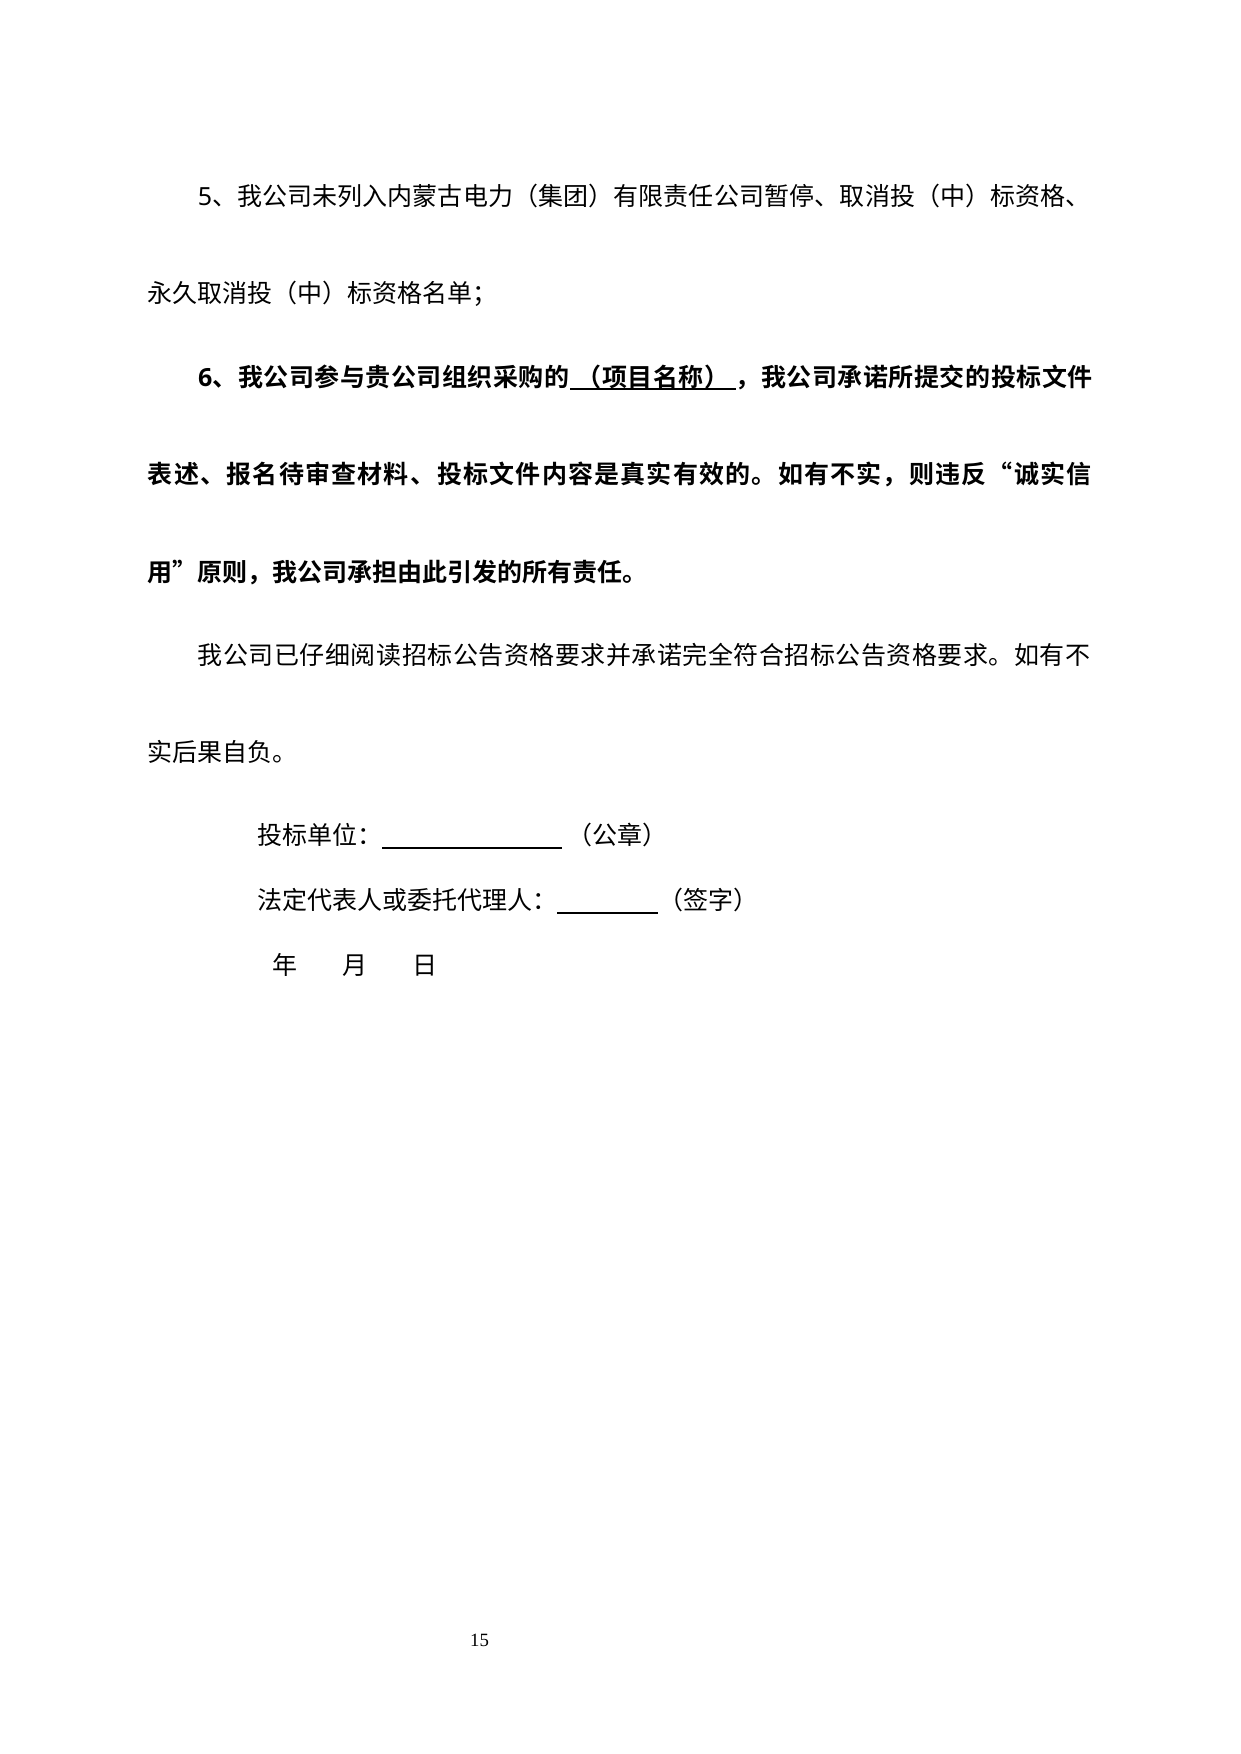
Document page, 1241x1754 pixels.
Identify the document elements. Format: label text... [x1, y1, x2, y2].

text 6、我公司参与贵公司组织采购的 （项目名称） ，我公司承诺所提交的投标文件表述、报名待审查材料、投标文件内容是真实有效的。如有不实，则违反“诚实信用”原则，我公司承担由此引发的所有责任。 [148, 343, 1092, 603]
text 投标单位： （公章） [257, 801, 1092, 866]
text 5、我公司未列入内蒙古电力（集团）有限责任公司暂停、取消投（中）标资格、永久取消投（中）标资格名单； [148, 162, 1092, 324]
text 法定代表人或委托代理人： （签字） [257, 866, 1092, 931]
text 年 月 日 [148, 931, 1092, 996]
text 我公司已仔细阅读招标公告资格要求并承诺完全符合招标公告资格要求。如有不实后果自负。 [148, 621, 1092, 783]
